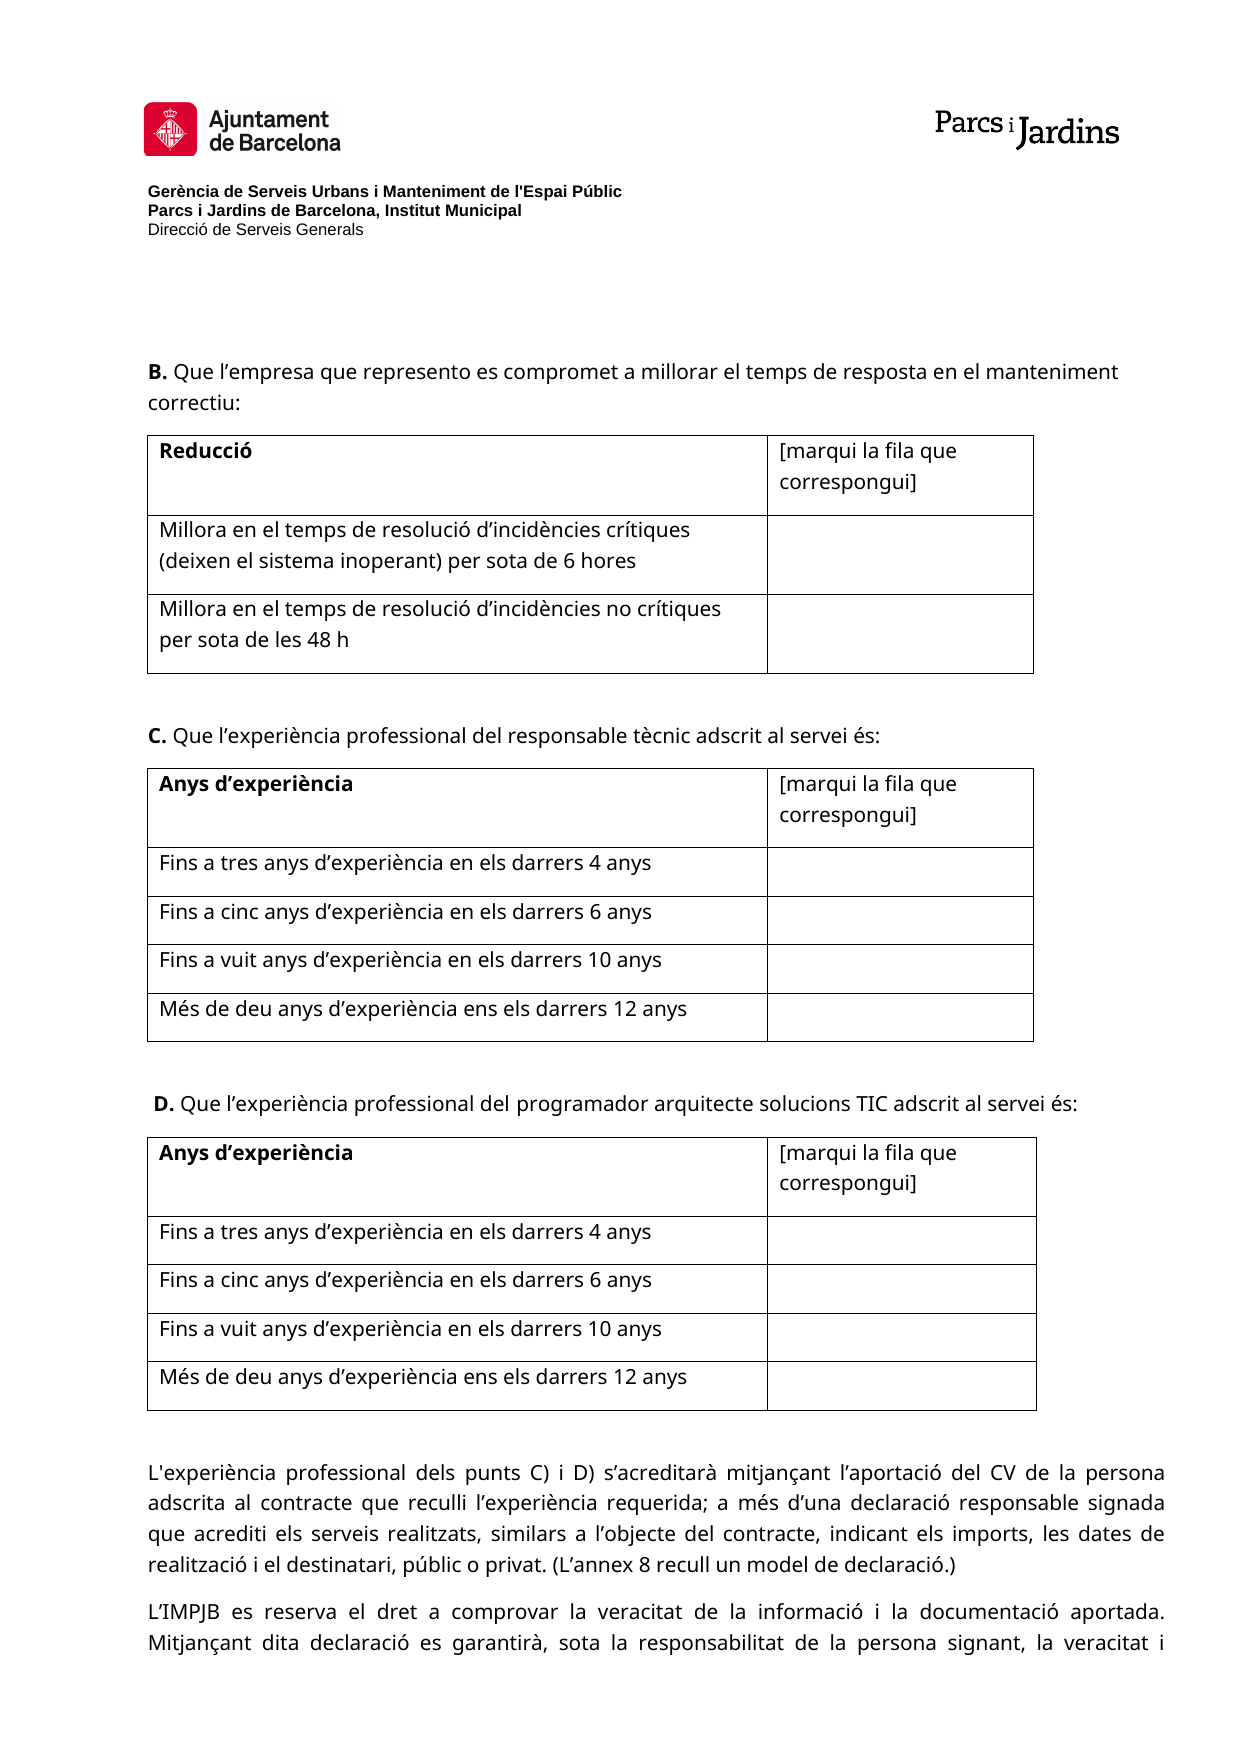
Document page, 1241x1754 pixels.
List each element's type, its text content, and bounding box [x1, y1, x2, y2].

table_cell Més de deu anys d’experiència ens els darrers 12 anys [148, 1362, 767, 1409]
table_cell [768, 897, 1033, 944]
text C. Que l’experiència professional del responsable tècnic adscrit al servei és: [148, 721, 1167, 749]
text L'experiència professional dels punts C) i D) s’acreditarà mitjançant l’aportació del CV de la persona adscrita al contracte que reculli l’experiència requerida; a més d’una declaració responsable signada que acrediti els serveis realitzats, similars a l’objecte del contracte, indicant els imports, les dates de realització i el destinatari, públic o privat. (L’annex 8 recull un model de declaració.) [148, 1458, 1167, 1578]
table_cell Més de deu anys d’experiència ens els darrers 12 anys [148, 994, 767, 1041]
table_header Anys d’experiència [148, 769, 767, 847]
table_cell [768, 848, 1033, 896]
table_cell [768, 1217, 1036, 1264]
table_cell Fins a vuit anys d’experiència en els darrers 10 anys [148, 945, 767, 993]
text D. Que l’experiència professional del programador arquitecte solucions TIC adscrit al servei és: [148, 1089, 1167, 1118]
table_cell [768, 516, 1033, 593]
table_header [marqui la fila que correspongui] [768, 1138, 1036, 1216]
table_cell [768, 1314, 1036, 1361]
table_cell [768, 945, 1033, 993]
table_cell Fins a tres anys d’experiència en els darrers 4 anys [148, 848, 767, 896]
picture [932, 105, 1125, 155]
table_cell [768, 595, 1033, 673]
table_cell Fins a cinc anys d’experiència en els darrers 6 anys [148, 897, 767, 944]
table_cell Millora en el temps de resolució d’incidències crítiques (deixen el sistema inoperant) per sota de 6 hores [148, 516, 767, 593]
table_cell Fins a vuit anys d’experiència en els darrers 10 anys [148, 1314, 767, 1361]
table_cell [768, 994, 1033, 1041]
table_header Anys d’experiència [148, 1138, 767, 1216]
table_header [marqui la fila que correspongui] [768, 436, 1033, 514]
picture [143, 102, 341, 156]
table_cell Fins a cinc anys d’experiència en els darrers 6 anys [148, 1265, 767, 1313]
text B. Que l’empresa que represento es compromet a millorar el temps de resposta en el manteniment correctiu: [148, 357, 1167, 417]
table_cell Fins a tres anys d’experiència en els darrers 4 anys [148, 1217, 767, 1264]
table_cell [768, 1265, 1036, 1313]
table_cell [768, 1362, 1036, 1409]
table_cell Millora en el temps de resolució d’incidències no crítiques per sota de les 48 h [148, 595, 767, 673]
table_header Reducció [148, 436, 767, 514]
table_header [marqui la fila que correspongui] [768, 769, 1033, 847]
